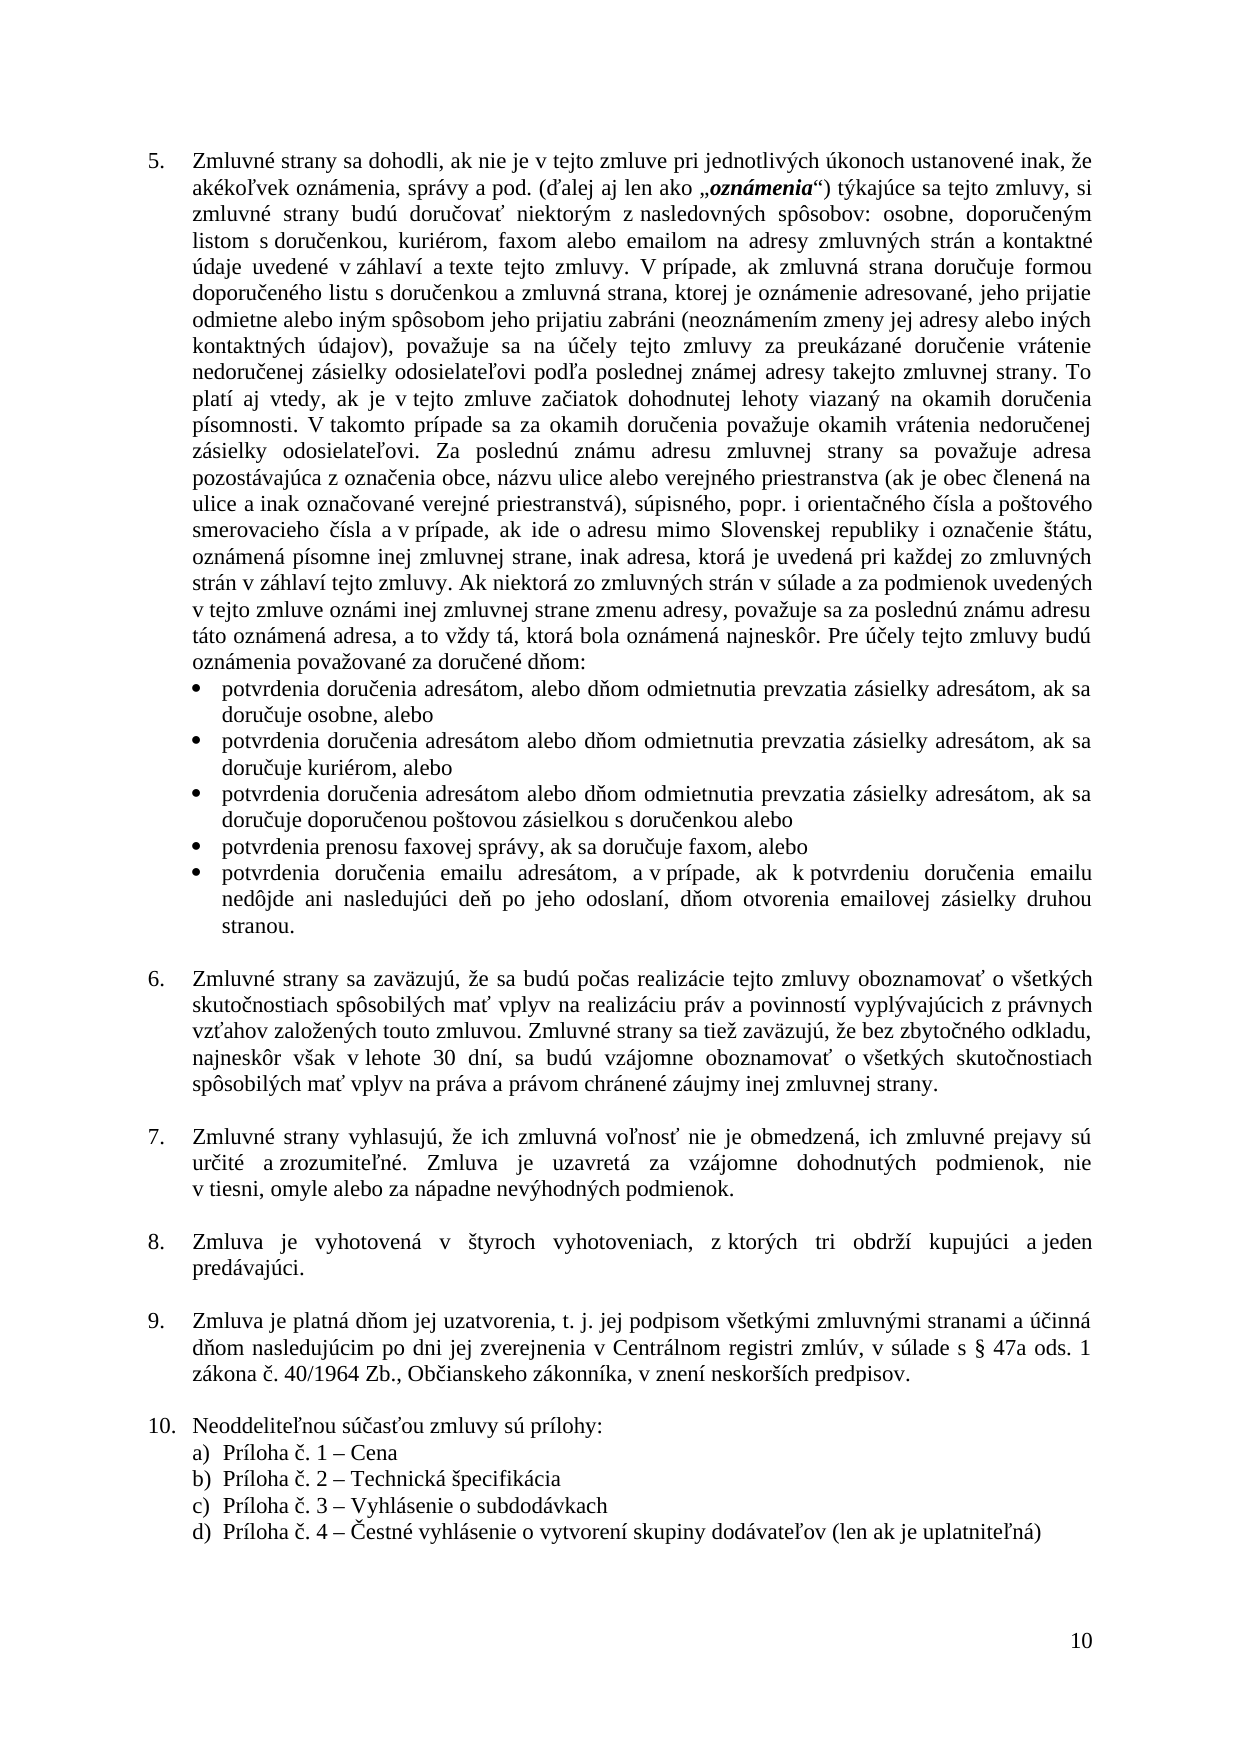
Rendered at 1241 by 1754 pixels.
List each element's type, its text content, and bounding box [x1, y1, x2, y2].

list potvrdenia doručenia emailu adresátom, a v prípade, ak k potvrdeniu doručenia emailu nedôjde ani nasledujúci deň po jeho odoslaní, dňom otvorenia emailovej zásielky druhou stranou. [192, 859, 1093, 938]
list Príloha č. 1 – Cena [192, 1439, 1093, 1465]
list potvrdenia prenosu faxovej správy, ak sa doručuje faxom, alebo [192, 833, 1093, 859]
list potvrdenia doručenia adresátom, alebo dňom odmietnutia prevzatia zásielky adresátom, ak sa doručuje osobne, alebo [192, 675, 1093, 727]
list Príloha č. 3 – Vyhlásenie o subdodávkach [192, 1492, 1093, 1518]
list Zmluva je platná dňom jej uzatvorenia, t. j. jej podpisom všetkými zmluvnými stranami a účinná dňom nasledujúcim po dni jej zverejnenia v Centrálnom registri zmlúv, v súlade s § 47a ods. 1 zákona č. 40/1964 Zb., Občianskeho zákonníka, v znení neskorších predpisov. [148, 1307, 1093, 1386]
list potvrdenia doručenia adresátom alebo dňom odmietnutia prevzatia zásielky adresátom, ak sa doručuje kuriérom, alebo [192, 727, 1093, 780]
list potvrdenia doručenia adresátom alebo dňom odmietnutia prevzatia zásielky adresátom, ak sa doručuje doporučenou poštovou zásielkou s doručenkou alebo [192, 780, 1093, 833]
list Zmluvné strany vyhlasujú, že ich zmluvná voľnosť nie je obmedzená, ich zmluvné prejavy sú určité a zrozumiteľné. Zmluva je uzavretá za vzájomne dohodnutých podmienok, nie v tiesni, omyle alebo za nápadne nevýhodných podmienok. [148, 1123, 1093, 1202]
list Zmluvné strany sa zaväzujú, že sa budú počas realizácie tejto zmluvy oboznamovať o všetkých skutočnostiach spôsobilých mať vplyv na realizáciu práv a povinností vyplývajúcich z právnych vzťahov založených touto zmluvou. Zmluvné strany sa tiež zaväzujú, že bez zbytočného odkladu, najneskôr však v lehote 30 dní, sa budú vzájomne oboznamovať o všetkých skutočnostiach spôsobilých mať vplyv na práva a právom chránené záujmy inej zmluvnej strany. [148, 964, 1093, 1096]
list Príloha č. 4 – Čestné vyhlásenie o vytvorení skupiny dodávateľov (len ak je uplatniteľná) [192, 1518, 1093, 1544]
list Zmluvné strany sa dohodli, ak nie je v tejto zmluve pri jednotlivých úkonoch ustanovené inak, že akékoľvek oznámenia, správy a pod. (ďalej aj len ako „oznámenia“) týkajúce sa tejto zmluvy, si zmluvné strany budú doručovať niektorým z nasledovných spôsobov: osobne, doporučeným listom s doručenkou, kuriérom, faxom alebo emailom na adresy zmluvných strán a kontaktné údaje uvedené v záhlaví a texte tejto zmluvy. V prípade, ak zmluvná strana doručuje formou doporučeného listu s doručenkou a zmluvná strana, ktorej je oznámenie adresované, jeho prijatie odmietne alebo iným spôsobom jeho prijatiu zabráni (neoznámením zmeny jej adresy alebo iných kontaktných údajov), považuje sa na účely tejto zmluvy za preukázané doručenie vrátenie nedoručenej zásielky odosielateľovi podľa poslednej známej adresy takejto zmluvnej strany. To platí aj vtedy, ak je v tejto zmluve začiatok dohodnutej lehoty viazaný na okamih doručenia písomnosti. V takomto prípade sa za okamih doručenia považuje okamih vrátenia nedoručenej zásielky odosielateľovi. Za poslednú známu adresu zmluvnej strany sa považuje adresa pozostávajúca z označenia obce, názvu ulice alebo verejného priestranstva (ak je obec členená na ulice a inak označované verejné priestranstvá), súpisného, popr. i orientačného čísla a poštového smerovacieho čísla a v prípade, ak ide o adresu mimo Slovenskej republiky i označenie štátu, oznámená písomne inej zmluvnej strane, inak adresa, ktorá je uvedená pri každej zo zmluvných strán v záhlaví tejto zmluvy. Ak niektorá zo zmluvných strán v súlade a za podmienok uvedených v tejto zmluve oznámi inej zmluvnej strane zmenu adresy, považuje sa za poslednú známu adresu táto oznámená adresa, a to vždy tá, ktorá bola oznámená najneskôr. Pre účely tejto zmluvy budú oznámenia považované za doručené dňom: [148, 148, 1093, 675]
list Príloha č. 2 – Technická špecifikácia [192, 1465, 1093, 1492]
list Neoddeliteľnou súčasťou zmluvy sú prílohy: [148, 1413, 1093, 1439]
list Zmluva je vyhotovená v štyroch vyhotoveniach, z ktorých tri obdrží kupujúci a jeden predávajúci. [148, 1228, 1093, 1281]
